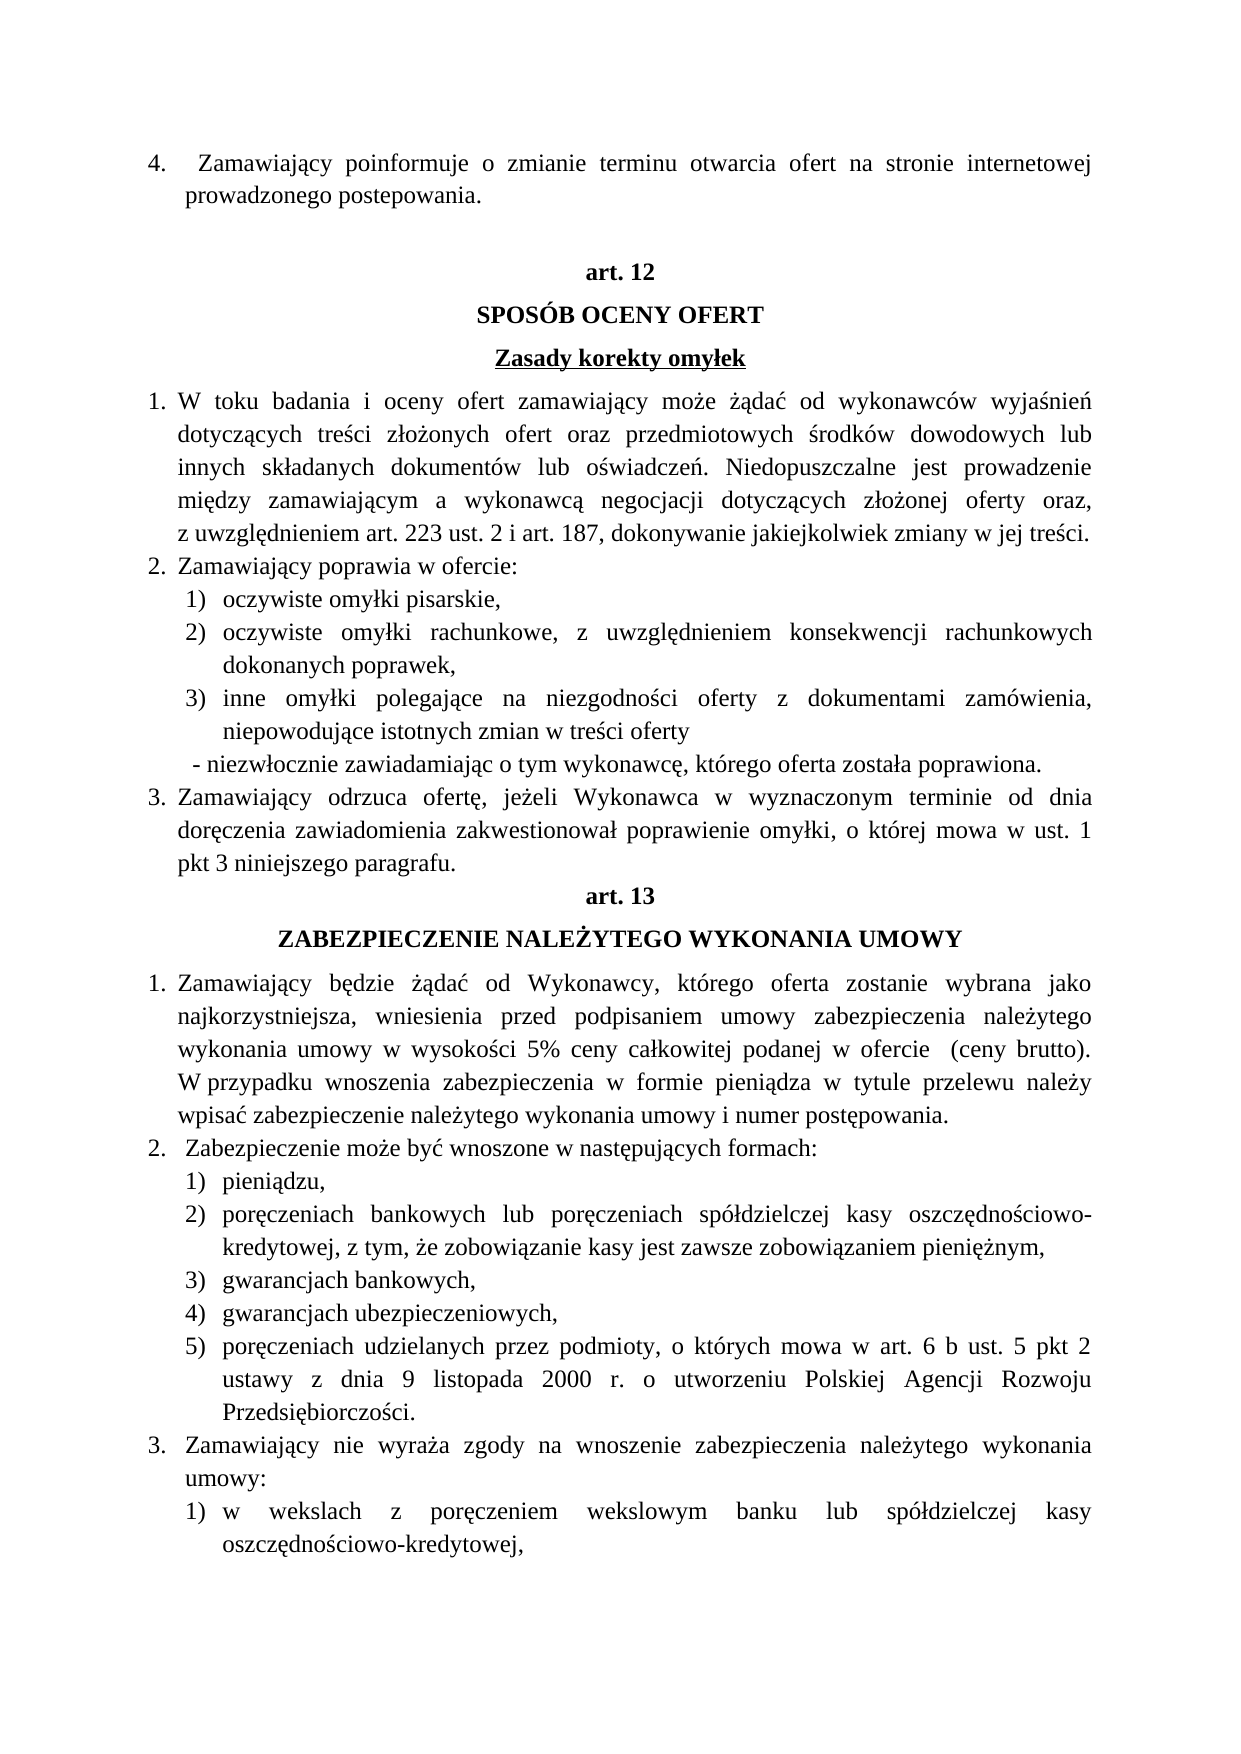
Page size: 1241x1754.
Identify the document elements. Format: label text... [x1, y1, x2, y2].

list Zamawiający odrzuca ofertę, jeżeli Wykonawca w wyznaczonym terminie od dnia doręczenia zawiadomienia zakwestionował poprawienie omyłki, o której mowa w ust. 1 pkt 3 niniejszego paragrafu. [148, 782, 1093, 877]
list oczywiste omyłki pisarskie, [185, 584, 1093, 613]
text Zasady korekty omyłek [148, 343, 1093, 372]
list Zamawiający poinformuje o zmianie terminu otwarcia ofert na stronie internetowej prowadzonego postepowania. [148, 148, 1093, 209]
text SPOSÓB OCENY OFERT [148, 300, 1093, 329]
list gwarancjach ubezpieczeniowych, [185, 1298, 1093, 1327]
list gwarancjach bankowych, [185, 1265, 1093, 1294]
list Zabezpieczenie może być wnoszone w następujących formach: [148, 1133, 1093, 1162]
list pieniądzu, [185, 1166, 1093, 1194]
list poręczeniach udzielanych przez podmioty, o których mowa w art. 6 b ust. 5 pkt 2 ustawy z dnia 9 listopada 2000 r. o utworzeniu Polskiej Agencji Rozwoju Przedsiębiorczości. [185, 1331, 1093, 1426]
list w wekslach z poręczeniem wekslowym banku lub spółdzielczej kasy oszczędnościowo-kredytowej, [185, 1496, 1093, 1558]
text art. 12 [148, 257, 1093, 286]
list oczywiste omyłki rachunkowe, z uwzględnieniem konsekwencji rachunkowych dokonanych poprawek, [185, 617, 1093, 679]
list W toku badania i oceny ofert zamawiający może żądać od wykonawców wyjaśnień dotyczących treści złożonych ofert oraz przedmiotowych środków dowodowych lub innych składanych dokumentów lub oświadczeń. Niedopuszczalne jest prowadzenie między zamawiającym a wykonawcą negocjacji dotyczących złożonej oferty oraz, z uwzględnieniem art. 223 ust. 2 i art. 187, dokonywanie jakiejkolwiek zmiany w jej treści. [148, 386, 1093, 547]
text ZABEZPIECZENIE NALEŻYTEGO WYKONANIA UMOWY [148, 924, 1093, 953]
list Zamawiający poprawia w ofercie: [148, 551, 1093, 580]
list poręczeniach bankowych lub poręczeniach spółdzielczej kasy oszczędnościowo-kredytowej, z tym, że zobowiązanie kasy jest zawsze zobowiązaniem pieniężnym, [185, 1199, 1093, 1261]
text - niezwłocznie zawiadamiając o tym wykonawcę, którego oferta została poprawiona. [192, 749, 1093, 778]
list inne omyłki polegające na niezgodności oferty z dokumentami zamówienia, niepowodujące istotnych zmian w treści oferty [185, 683, 1093, 745]
list Zamawiający będzie żądać od Wykonawcy, którego oferta zostanie wybrana jako najkorzystniejsza, wniesienia przed podpisaniem umowy zabezpieczenia należytego wykonania umowy w wysokości 5% ceny całkowitej podanej w ofercie (ceny brutto). W przypadku wnoszenia zabezpieczenia w formie pieniądza w tytule przelewu należy wpisać zabezpieczenie należytego wykonania umowy i numer postępowania. [148, 968, 1093, 1128]
text art. 13 [148, 881, 1093, 910]
list Zamawiający nie wyraża zgody na wnoszenie zabezpieczenia należytego wykonania umowy: [148, 1430, 1093, 1492]
